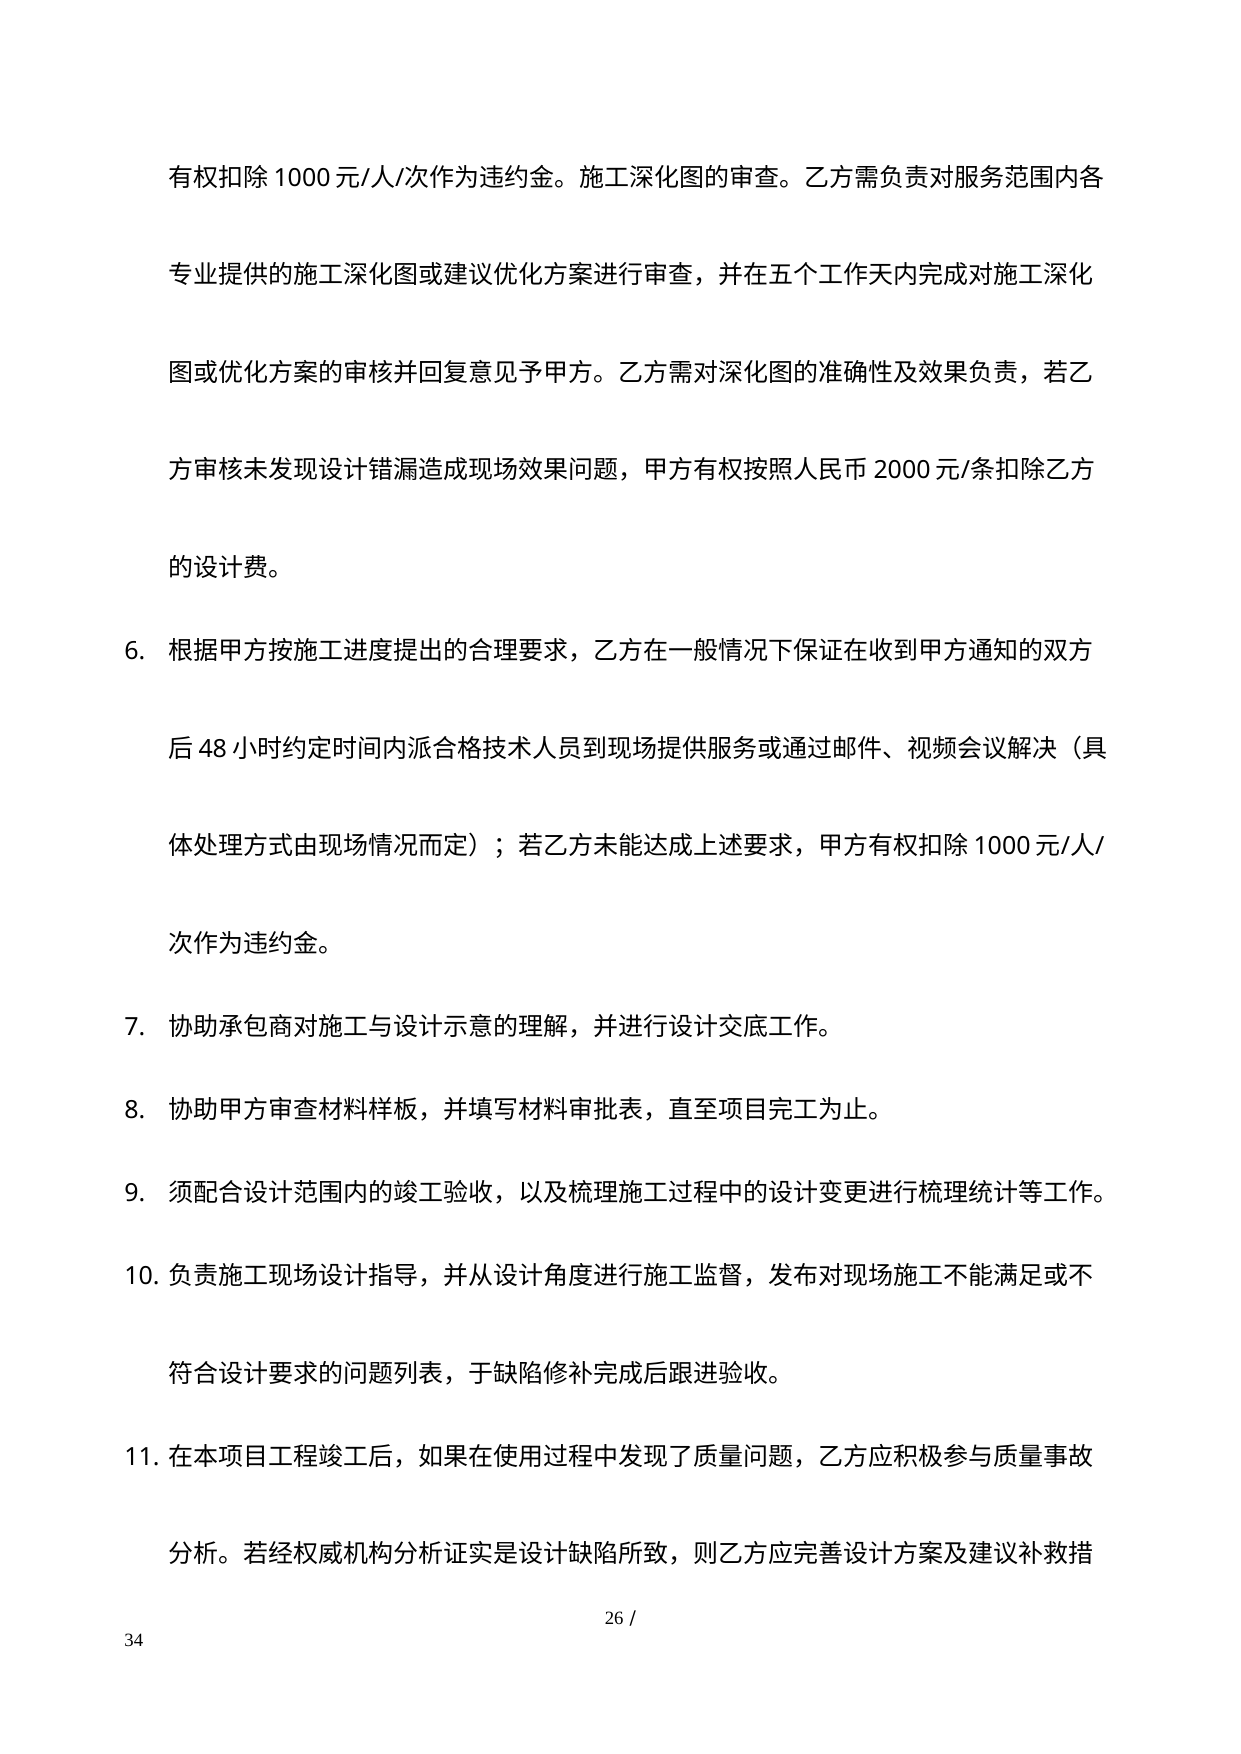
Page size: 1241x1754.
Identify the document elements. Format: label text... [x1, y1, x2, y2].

list 负责施工现场设计指导，并从设计角度进行施工监督，发布对现场施工不能满足或不符合设计要求的问题列表，于缺陷修补完成后跟进验收。 [124, 1241, 1116, 1404]
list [124, 143, 1116, 598]
list 协助承包商对施工与设计示意的理解，并进行设计交底工作。 [124, 992, 1116, 1057]
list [124, 1422, 1116, 1584]
list 须配合设计范围内的竣工验收，以及梳理施工过程中的设计变更进行梳理统计等工作。 [124, 1158, 1116, 1223]
list 根据甲方按施工进度提出的合理要求，乙方在一般情况下保证在收到甲方通知的双方后48小时约定时间内派合格技术人员到现场提供服务或通过邮件、视频会议解决（具体处理方式由现场情况而定）；若乙方未能达成上述要求，甲方有权扣除1000元/人/次作为违约金。 [124, 616, 1116, 974]
list 协助甲方审查材料样板，并填写材料审批表，直至项目完工为止。 [124, 1075, 1116, 1140]
